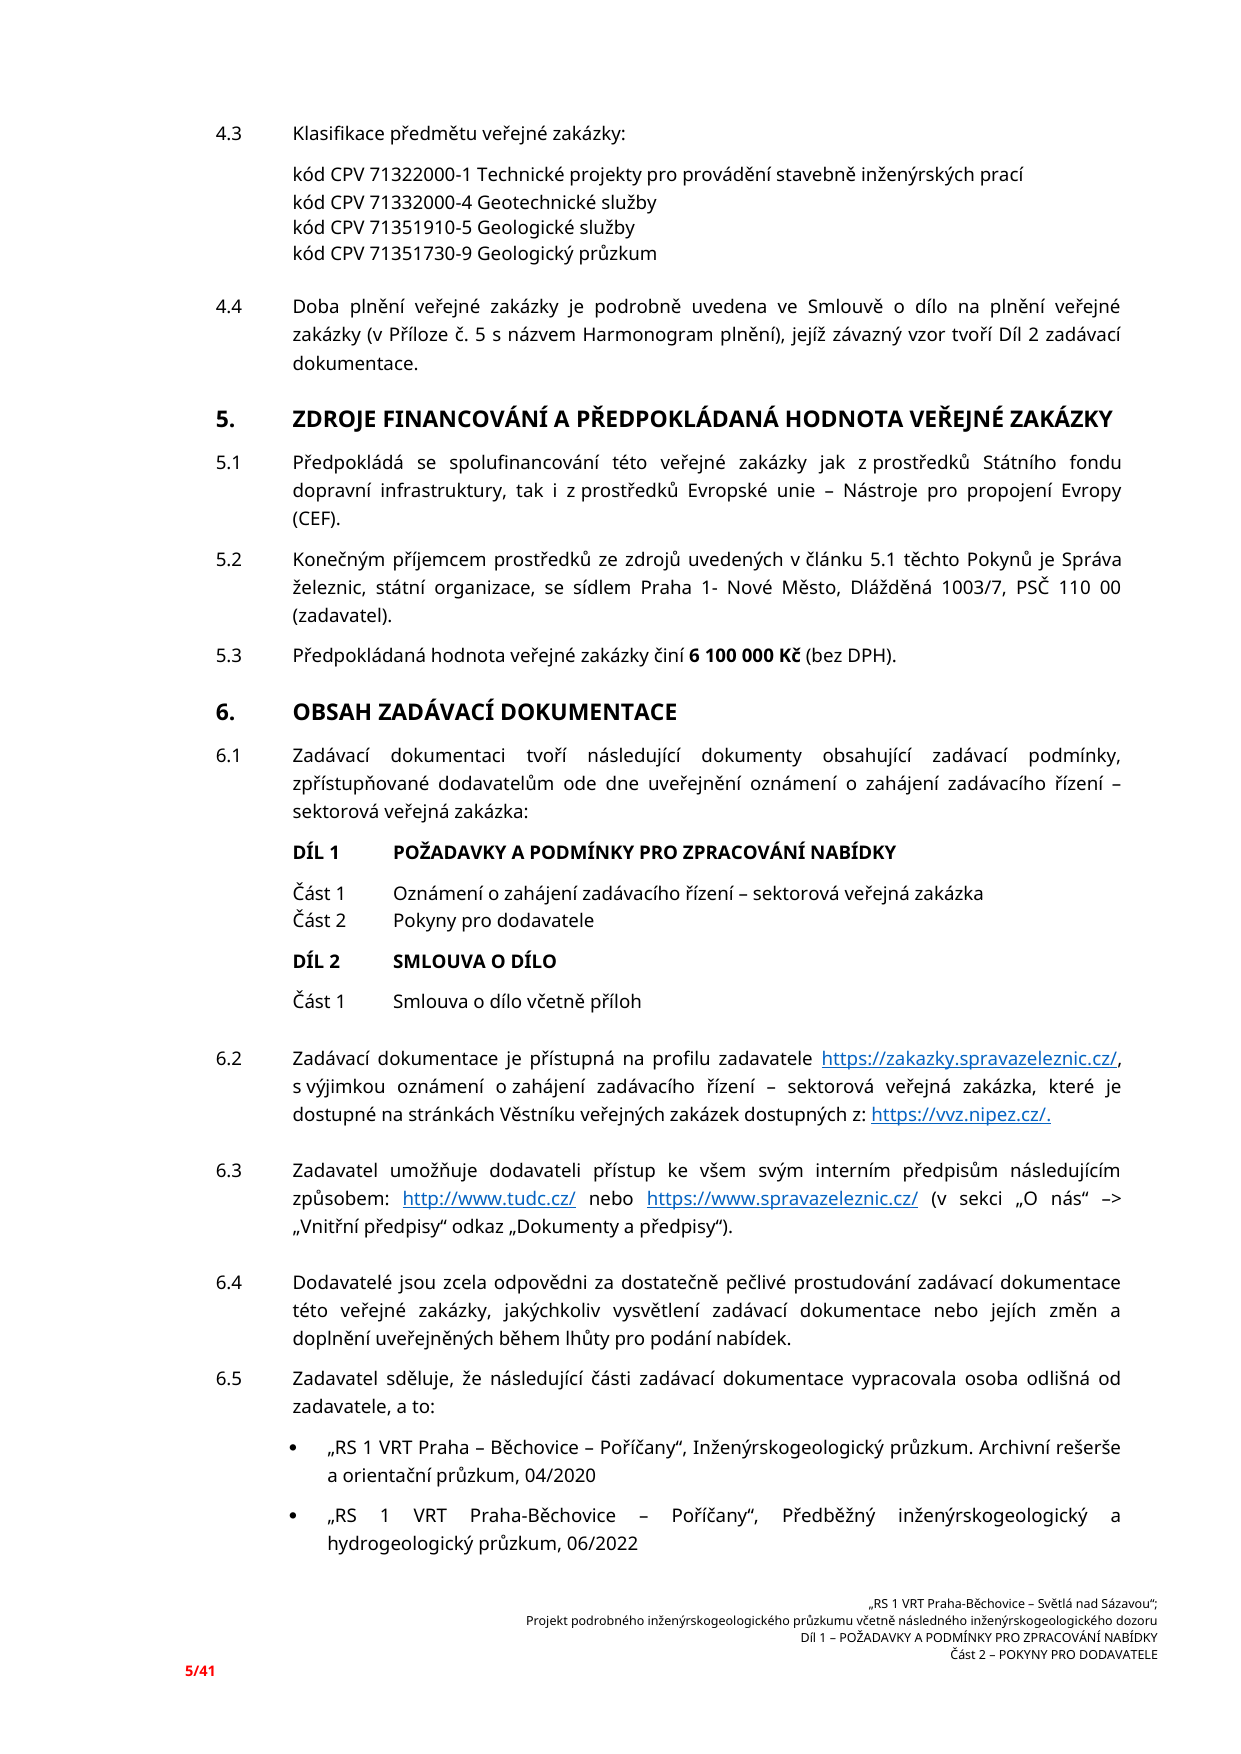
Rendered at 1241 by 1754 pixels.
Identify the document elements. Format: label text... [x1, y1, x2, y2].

text Konečným příjemcem prostředků ze zdrojů uvedených v článku 5.1 těchto Pokynů je Správa železnic, státní organizace, se sídlem Praha 1- Nové Město, Dlážděná 1003/7, PSČ 110 00 (zadavatel). [216, 546, 1122, 628]
text Předpokládaná hodnota veřejné zakázky činí 6 100 000 Kč (bez DPH). [216, 643, 1122, 668]
list „RS 1 VRT Praha – Běchovice – Poříčany“, Inženýrskogeologický průzkum. Archivní rešerše a orientační průzkum, 04/2020 [289, 1434, 1122, 1488]
text Zadávací dokumentaci tvoří následující dokumenty obsahující zadávací podmínky, zpřístupňované dodavatelům ode dne uveřejnění oznámení o zahájení zadávacího řízení – sektorová veřejná zakázka: [216, 743, 1122, 824]
text Část 1 Oznámení o zahájení zadávacího řízení – sektorová veřejná zakázka [292, 880, 1122, 905]
text Zadavatel sděluje, že následující části zadávací dokumentace vypracovala osoba odlišná od zadavatele, a to: [216, 1366, 1122, 1419]
list kód CPV 71351910-5 Geologické služby [292, 215, 1122, 240]
list „RS 1 VRT Praha-Běchovice – Poříčany“, Předběžný inženýrskogeologický a hydrogeologický průzkum, 06/2022 [289, 1503, 1122, 1556]
text OBSAH ZADÁVACÍ DOKUMENTACE [216, 696, 1122, 727]
text Předpokládá se spolufinancování této veřejné zakázky jak z prostředků Státního fondu dopravní infrastruktury, tak i z prostředků Evropské unie – Nástroje pro propojení Evropy (CEF). [216, 450, 1122, 531]
text Zadávací dokumentace je přístupná na profilu zadavatele https://zakazky.spravazeleznic.cz/, s výjimkou oznámení o zahájení zadávacího řízení – sektorová veřejná zakázka, které je dostupné na stránkách Věstníku veřejných zakázek dostupných z: https://vvz.nipez.cz/. [216, 1045, 1122, 1126]
text Zadavatel umožňuje dodavateli přístup ke všem svým interním předpisům následujícím způsobem: http://www.tudc.cz/ nebo https://www.spravazeleznic.cz/ (v sekci „O nás“ –> „Vnitřní předpisy“ odkaz „Dokumenty a předpisy“). [216, 1157, 1122, 1238]
text Část 2 Pokyny pro dodavatele [292, 908, 1122, 933]
text Klasifikace předmětu veřejné zakázky: [216, 121, 1122, 146]
text DÍL 1 POŽADAVKY A PODMÍNKY PRO ZPRACOVÁNÍ NABÍDKY [292, 839, 1122, 865]
text ZDROJE FINANCOVÁNÍ a PŘEDPOKLÁDANÁ HODNOTA VEŘEJNÉ ZAKÁZKY [216, 403, 1122, 434]
list kód CPV 71322000-1 Technické projekty pro provádění stavebně inženýrských prací [292, 161, 1122, 187]
list kód CPV 71351730-9 Geologický průzkum [292, 240, 1122, 266]
text Část 1 Smlouva o dílo včetně příloh [292, 989, 1122, 1014]
text Dodavatelé jsou zcela odpovědni za dostatečně pečlivé prostudování zadávací dokumentace této veřejné zakázky, jakýchkoliv vysvětlení zadávací dokumentace nebo jejích změn a doplnění uveřejněných během lhůty pro podání nabídek. [216, 1269, 1122, 1351]
text Doba plnění veřejné zakázky je podrobně uvedena ve Smlouvě o dílo na plnění veřejné zakázky (v Příloze č. 5 s názvem Harmonogram plnění), jejíž závazný vzor tvoří Díl 2 zadávací dokumentace. [216, 294, 1122, 375]
text DÍL 2 SMLOUVA O DÍLO [292, 948, 1122, 974]
list kód CPV 71332000-4 Geotechnické služby [292, 189, 1122, 215]
